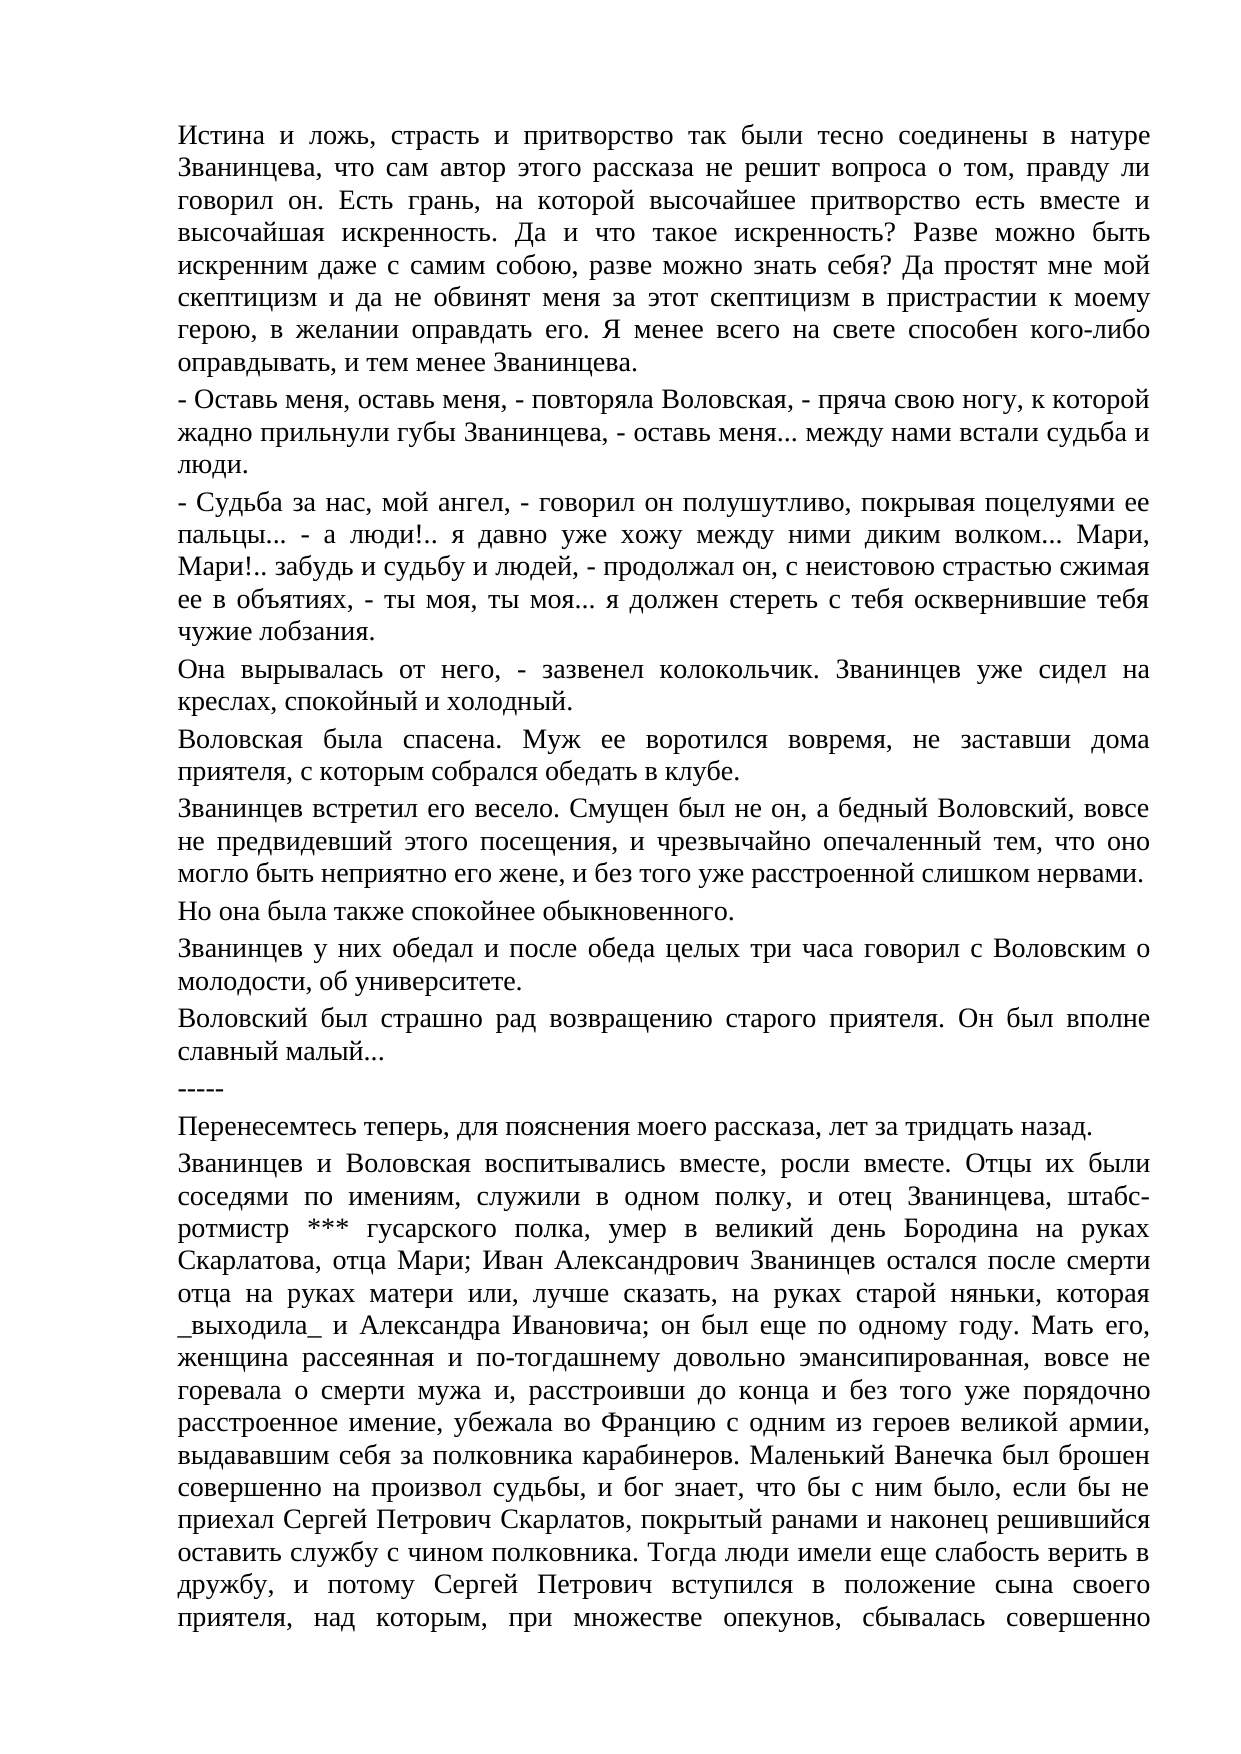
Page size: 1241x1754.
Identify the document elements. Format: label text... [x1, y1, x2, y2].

text Званинцев встретил его весело. Смущен был не он, а бедный Воловский, вовсе не предвидевший этого посещения, и чрезвычайно опечаленный тем, что оно могло быть неприятно его жене, и без того уже расстроенной слишком нервами. [177, 792, 1152, 889]
text Она вырывалась от него, - зазвенел колокольчик. Званинцев уже сидел на креслах, спокойный и холодный. [177, 652, 1152, 717]
text - Судьба за нас, мой ангел, - говорил он полушутливо, покрывая поцелуями ее пальцы... - а люди!.. я давно уже хожу между ними диким волком... Мари, Мари!.. забудь и судьбу и людей, - продолжал он, с неистовою страстью сжимая ее в объятиях, - ты моя, ты моя... я должен стереть с тебя осквернившие тебя чужие лобзания. [177, 485, 1152, 647]
text Перенесемтесь теперь, для пояснения моего рассказа, лет за тридцать назад. [177, 1109, 1152, 1141]
text ----- [177, 1071, 1152, 1103]
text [177, 1146, 1152, 1632]
text Но она была также спокойнее обыкновенного. [177, 894, 1152, 926]
text Истина и ложь, страсть и притворство так были тесно соединены в натуре Званинцева, что сам автор этого рассказа не решит вопроса о том, правду ли говорил он. Есть грань, на которой высочайшее притворство есть вместе и высочайшая искренность. Да и что такое искренность? Разве можно быть искренним даже с самим собою, разве можно знать себя? Да простят мне мой скептицизм и да не обвинят меня за этот скептицизм в пристрастии к моему герою, в желании оправдать его. Я менее всего на свете способен кого-либо оправдывать, и тем менее Званинцева. [177, 118, 1152, 377]
text Воловский был страшно рад возвращению старого приятеля. Он был вполне славный малый... [177, 1001, 1152, 1066]
text Званинцев у них обедал и после обеда целых три часа говорил с Воловским о молодости, об университете. [177, 931, 1152, 996]
text Воловская была спасена. Муж ее воротился вовремя, не заставши дома приятеля, с которым собрался обедать в клубе. [177, 722, 1152, 786]
text - Оставь меня, оставь меня, - повторяла Воловская, - пряча свою ногу, к которой жадно прильнули губы Званинцева, - оставь меня... между нами встали судьба и люди. [177, 382, 1152, 479]
